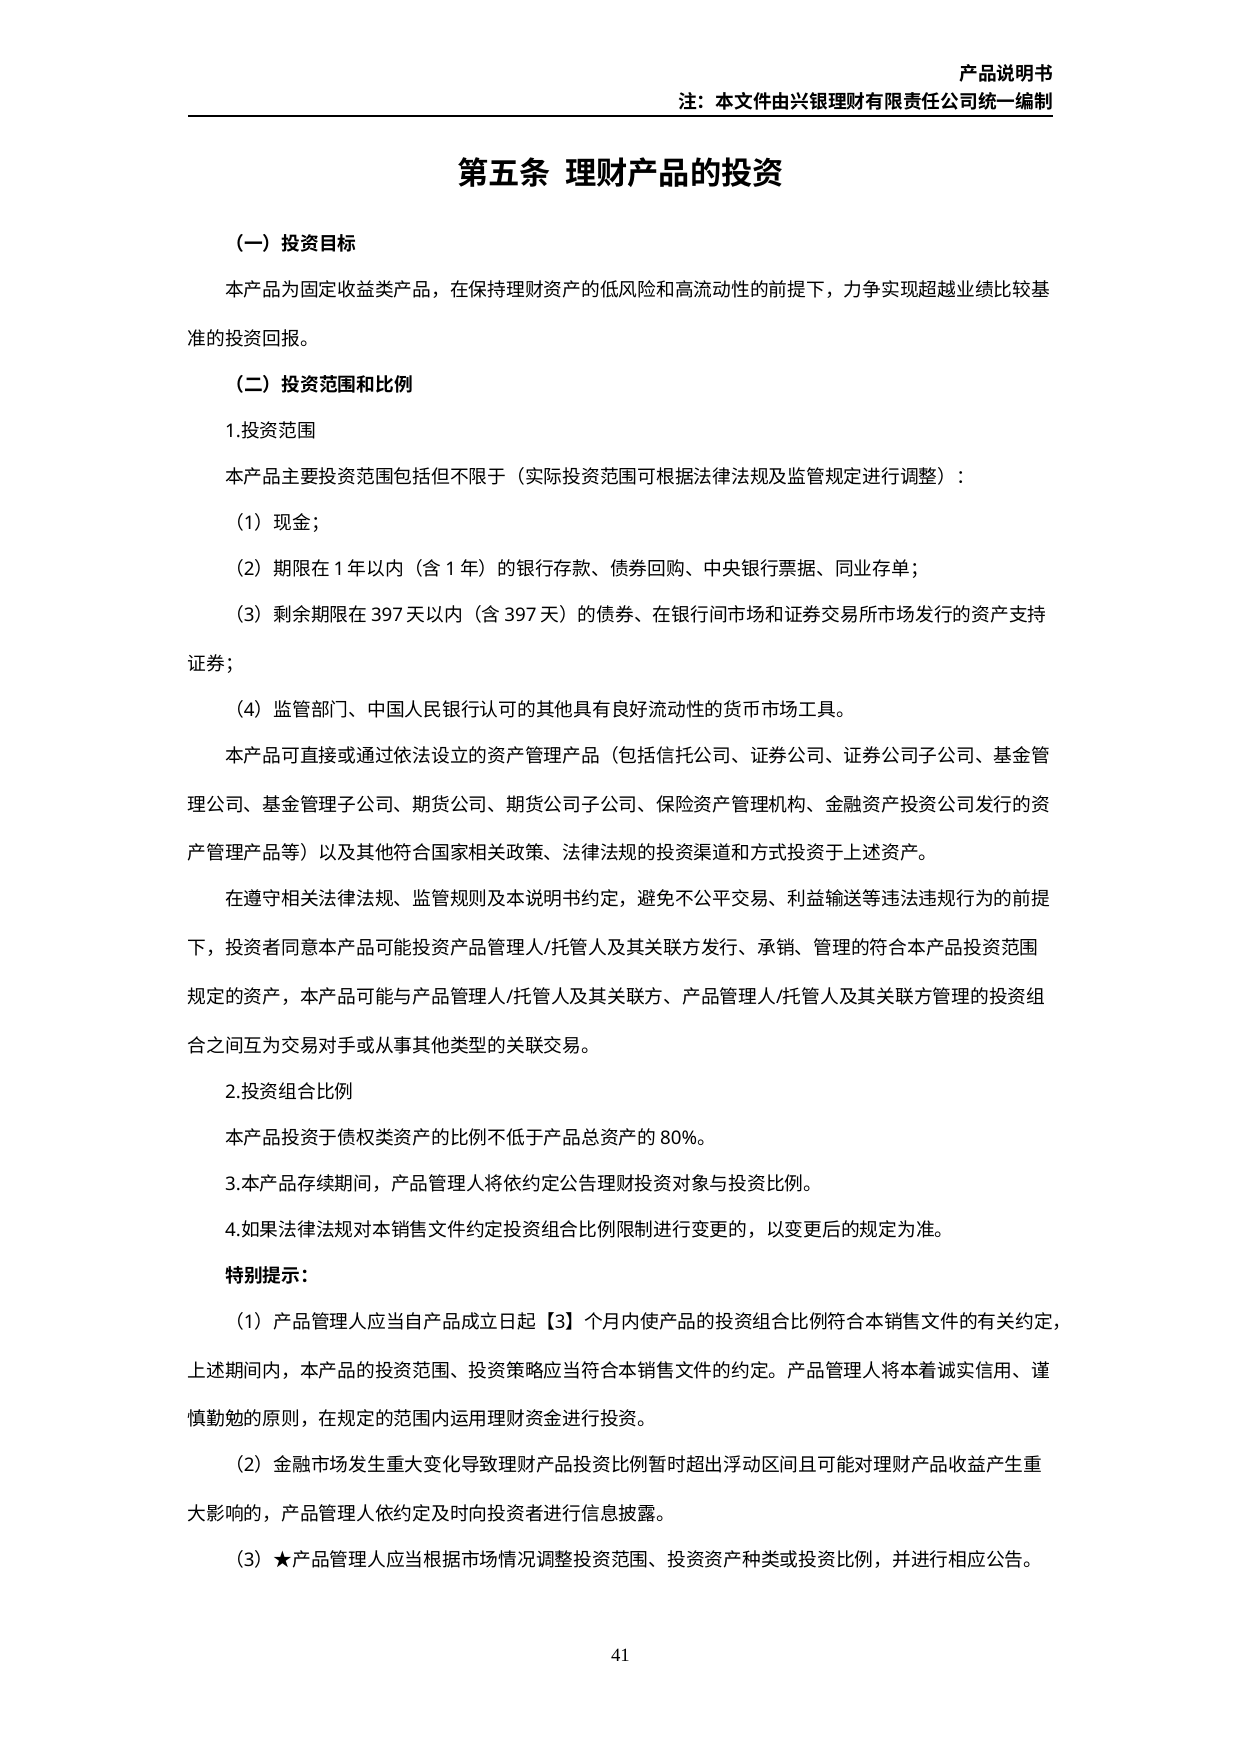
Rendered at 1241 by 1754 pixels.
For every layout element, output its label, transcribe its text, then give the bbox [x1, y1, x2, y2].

text 4.如果法律法规对本销售文件约定投资组合比例限制进行变更的，以变更后的规定为准。 [187, 1212, 1053, 1244]
text 1.投资范围 [187, 413, 1053, 445]
text （3）剩余期限在397天以内（含397天）的债券、在银行间市场和证券交易所市场发行的资产支持证券； [187, 597, 1053, 678]
text 2.投资组合比例 [187, 1074, 1053, 1106]
text （1）现金； [187, 505, 1053, 537]
text 本产品投资于债权类资产的比例不低于产品总资产的80%。 [187, 1120, 1053, 1152]
text 本产品可直接或通过依法设立的资产管理产品（包括信托公司、证券公司、证券公司子公司、基金管理公司、基金管理子公司、期货公司、期货公司子公司、保险资产管理机构、金融资产投资公司发行的资产管理产品等）以及其他符合国家相关政策、法律法规的投资渠道和方式投资于上述资产。 [187, 738, 1053, 868]
text （二）投资范围和比例 [187, 367, 1053, 399]
text 3.本产品存续期间，产品管理人将依约定公告理财投资对象与投资比例。 [187, 1166, 1053, 1198]
text （2）金融市场发生重大变化导致理财产品投资比例暂时超出浮动区间且可能对理财产品收益产生重大影响的，产品管理人依约定及时向投资者进行信息披露。 [187, 1447, 1053, 1529]
text （4）监管部门、中国人民银行认可的其他具有良好流动性的货币市场工具。 [187, 692, 1053, 724]
text 本产品为固定收益类产品，在保持理财资产的低风险和高流动性的前提下，力争实现超越业绩比较基准的投资回报。 [187, 272, 1053, 353]
text （2）期限在1年以内（含1年）的银行存款、债券回购、中央银行票据、同业存单； [187, 551, 1053, 583]
text 在遵守相关法律法规、监管规则及本说明书约定，避免不公平交易、利益输送等违法违规行为的前提下，投资者同意本产品可能投资产品管理人/托管人及其关联方发行、承销、管理的符合本产品投资范围规定的资产，本产品可能与产品管理人/托管人及其关联方、产品管理人/托管人及其关联方管理的投资组合之间互为交易对手或从事其他类型的关联交易。 [187, 881, 1053, 1060]
text 本产品主要投资范围包括但不限于（实际投资范围可根据法律法规及监管规定进行调整）： [187, 459, 1053, 491]
text 特别提示： [187, 1258, 1053, 1290]
text （一）投资目标 [187, 226, 1053, 258]
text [187, 1542, 1053, 1575]
subtitle 第五条 理财产品的投资 [187, 138, 1053, 203]
text （1）产品管理人应当自产品成立日起【3】个月内使产品的投资组合比例符合本销售文件的有关约定，上述期间内，本产品的投资范围、投资策略应当符合本销售文件的约定。产品管理人将本着诚实信用、谨慎勤勉的原则，在规定的范围内运用理财资金进行投资。 [187, 1304, 1053, 1434]
